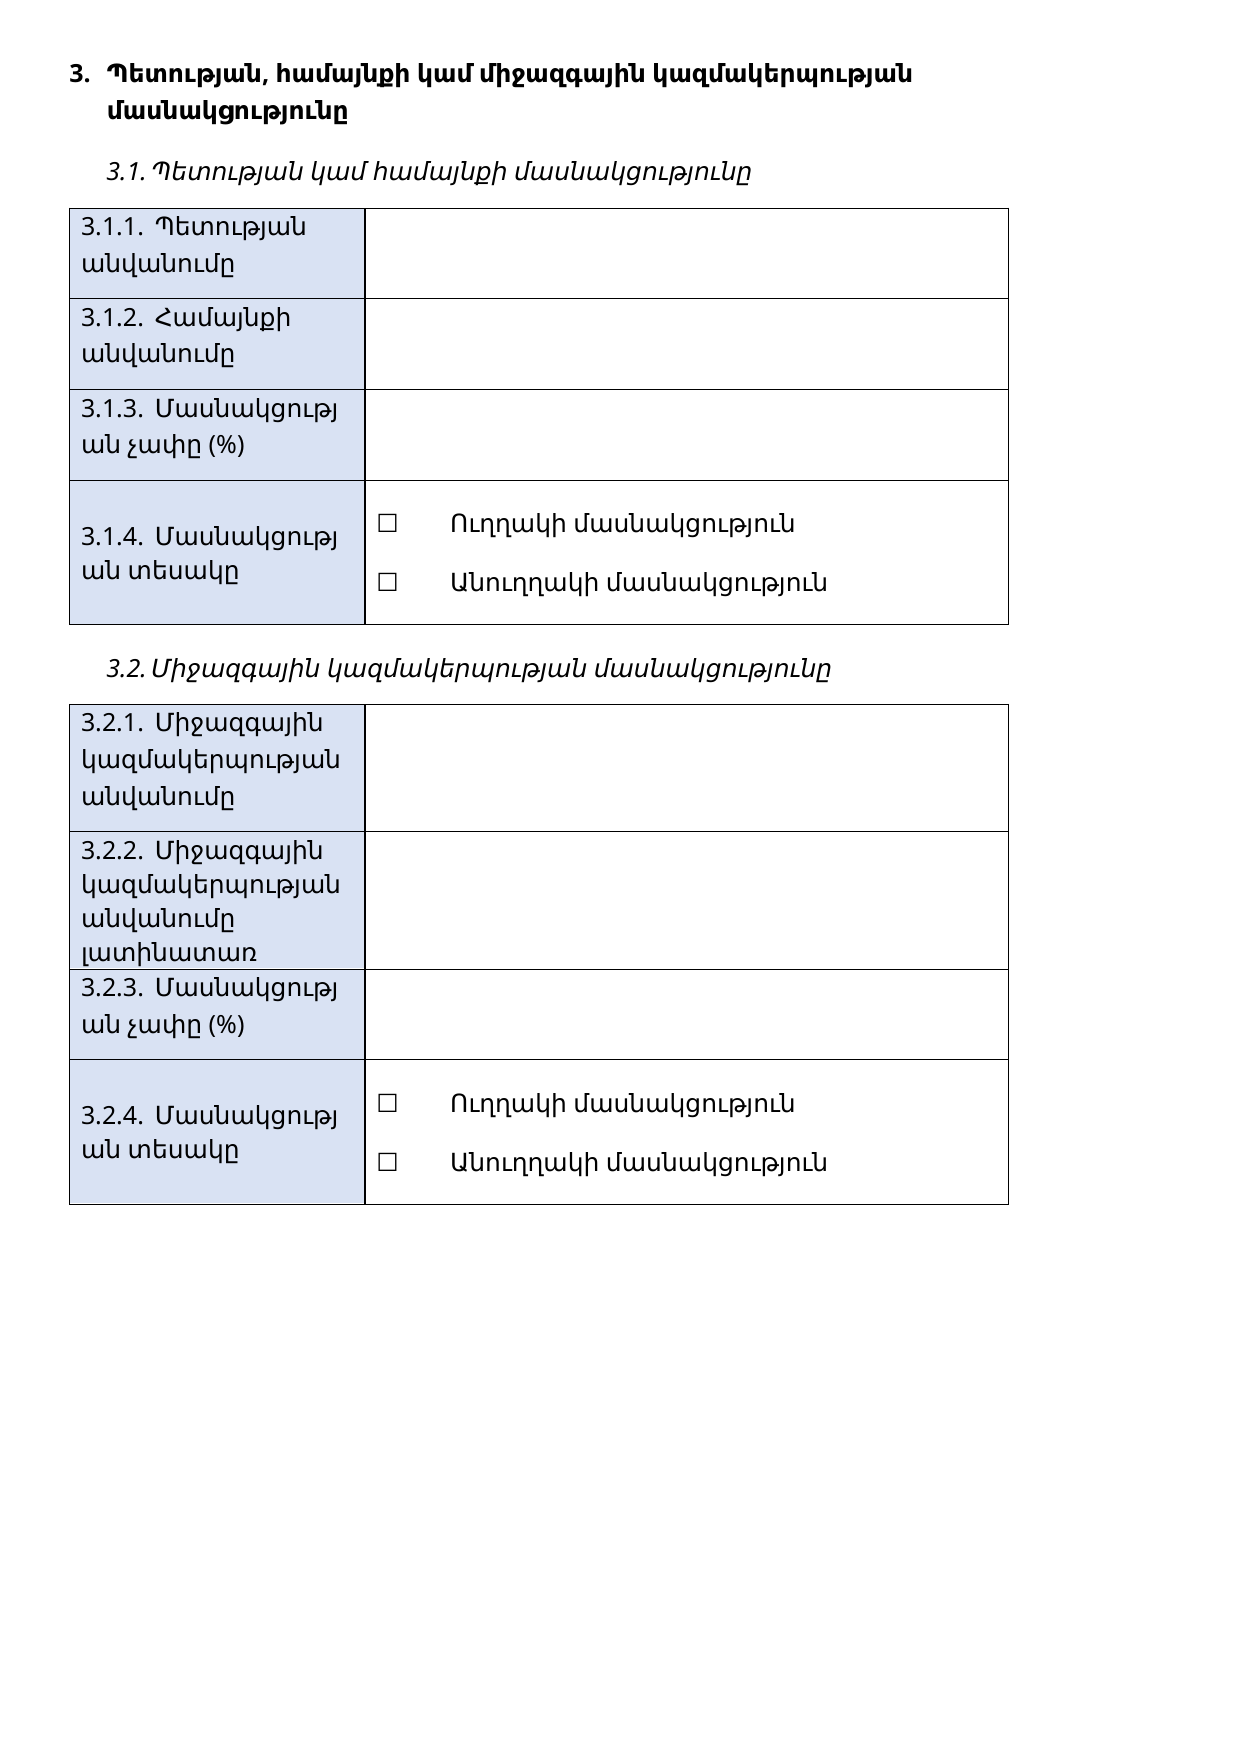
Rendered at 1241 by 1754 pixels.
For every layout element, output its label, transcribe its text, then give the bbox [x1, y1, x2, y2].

table_cell ☐ Ուղղակի մասնակցություն ☐ Անուղղակի մասնակցություն [366, 1060, 1008, 1203]
list Պետության, համայնքի կամ միջազգային կազմակերպության մասնակցությունը [69, 56, 1152, 126]
table_cell Մասնակցության չափը (%) [70, 970, 364, 1059]
table_header [366, 209, 1008, 298]
table_cell Համայնքի անվանումը [70, 299, 364, 389]
table_cell [366, 970, 1008, 1059]
table_cell Միջազգային կազմակերպության անվանումը լատինատառ [70, 832, 364, 968]
table_cell [366, 390, 1008, 480]
table_cell [366, 299, 1008, 389]
table_cell Մասնակցության տեսակը [70, 481, 364, 624]
table_cell ☐ Ուղղակի մասնակցություն ☐ Անուղղակի մասնակցություն [366, 481, 1008, 624]
table_cell [366, 832, 1008, 968]
table_cell Մասնակցության տեսակը [70, 1060, 364, 1203]
list Պետության կամ համայնքի մասնակցությունը [106, 154, 1152, 188]
table_header Պետության անվանումը [70, 209, 364, 298]
table_header Միջազգային կազմակերպության անվանումը [70, 705, 364, 831]
list Միջազգային կազմակերպության մասնակցությունը [106, 650, 1152, 684]
table_header [366, 705, 1008, 831]
table_cell Մասնակցության չափը (%) [70, 390, 364, 480]
